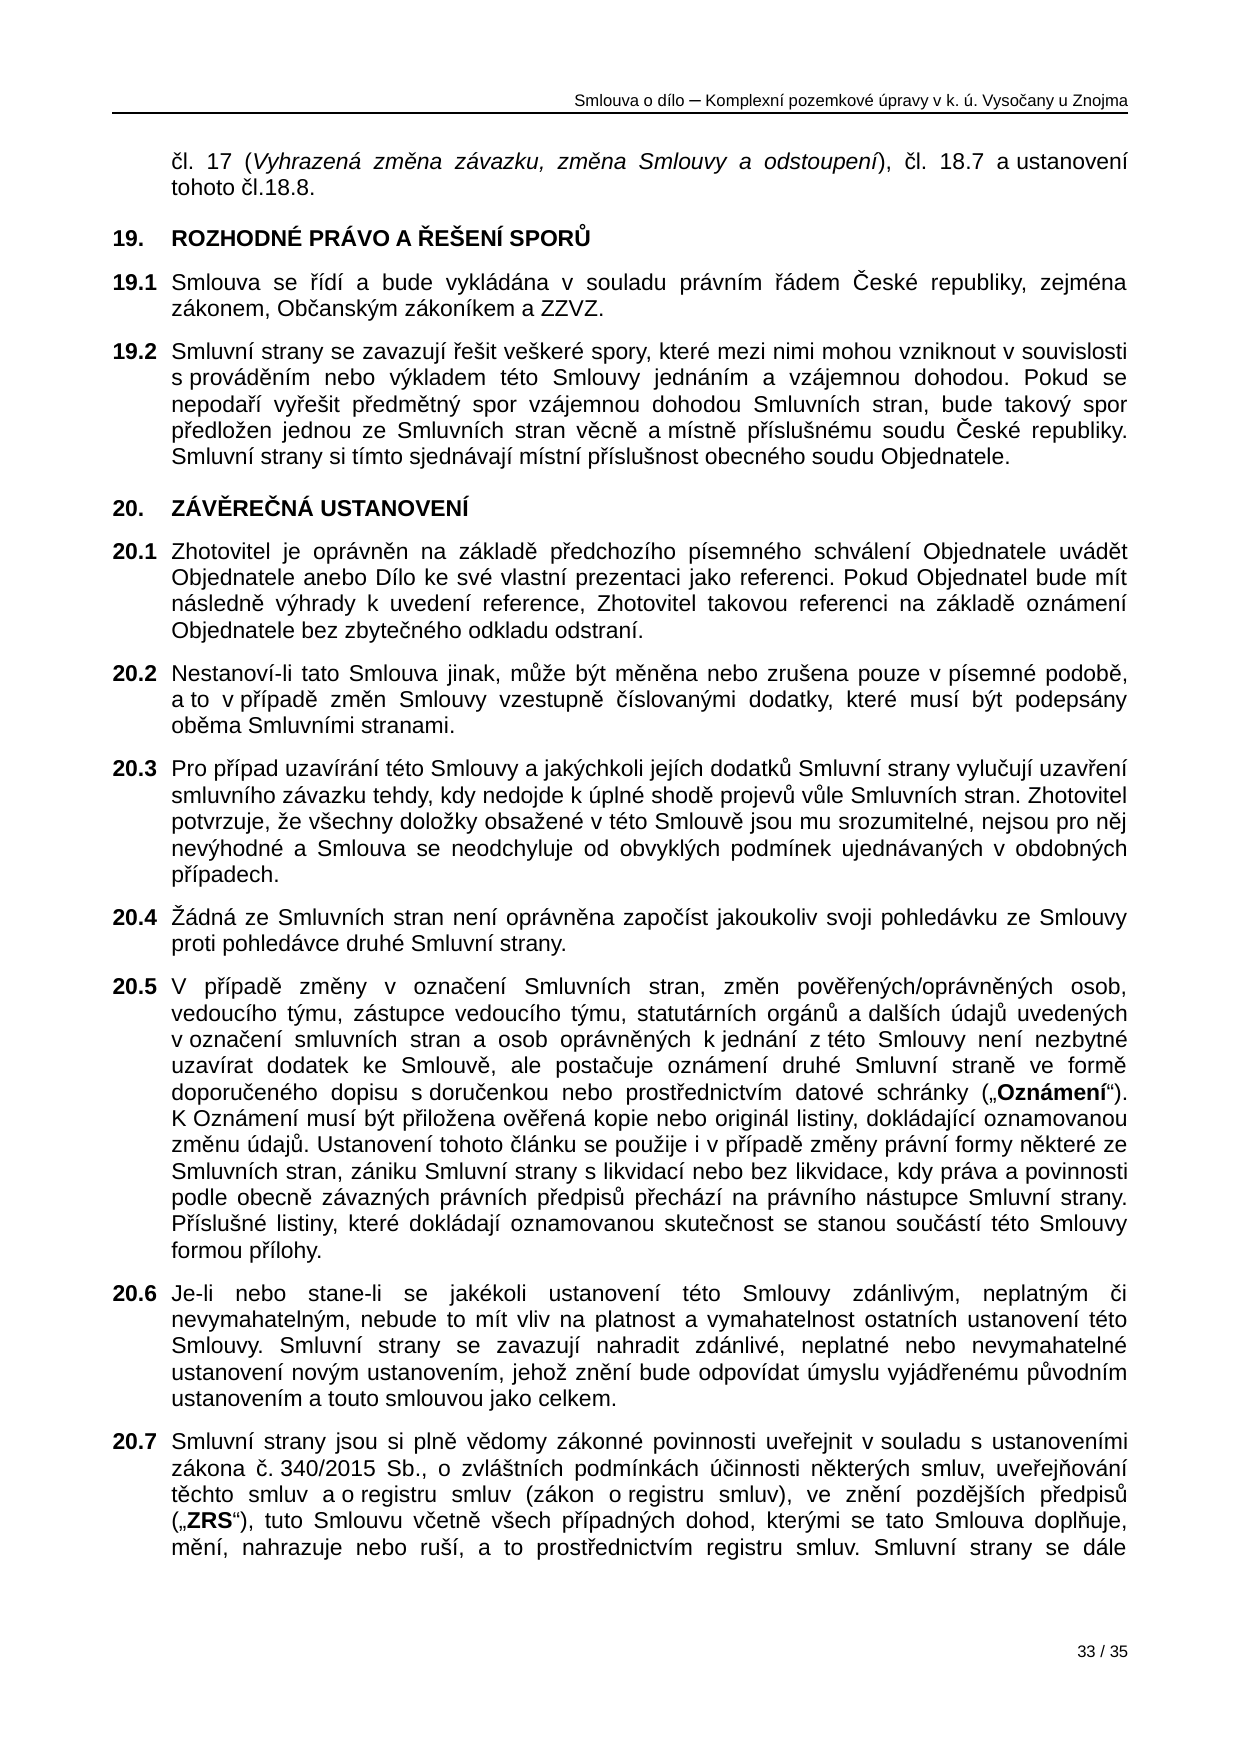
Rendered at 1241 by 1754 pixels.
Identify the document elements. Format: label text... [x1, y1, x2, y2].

text Nestanoví-li tato Smlouva jinak, může být měněna nebo zrušena pouze v písemné podobě, a to v případě změn Smlouvy vzestupně číslovanými dodatky, které musí být podepsány oběma Smluvními stranami. [112, 660, 1128, 739]
text Je-li nebo stane-li se jakékoli ustanovení této Smlouvy zdánlivým, neplatným či nevymahatelným, nebude to mít vliv na platnost a vymahatelnost ostatních ustanovení této Smlouvy. Smluvní strany se zavazují nahradit zdánlivé, neplatné nebo nevymahatelné ustanovení novým ustanovením, jehož znění bude odpovídat úmyslu vyjádřenému původním ustanovením a touto smlouvou jako celkem. [112, 1280, 1128, 1412]
text Rozhodné právo a řešení sporů [112, 225, 1128, 252]
text Závěrečná ustanovení [112, 494, 1128, 521]
text Smlouva se řídí a bude vykládána v souladu právním řádem České republiky, zejména zákonem, Občanským zákoníkem a ZZVZ. [112, 268, 1128, 321]
text Zhotovitel je oprávněn na základě předchozího písemného schválení Objednatele uvádět Objednatele anebo Dílo ke své vlastní prezentaci jako referenci. Pokud Objednatel bude mít následně výhrady k uvedení reference, Zhotovitel takovou referenci na základě oznámení Objednatele bez zbytečného odkladu odstraní. [112, 538, 1128, 643]
text Žádná ze Smluvních stran není oprávněna započíst jakoukoliv svoji pohledávku ze Smlouvy proti pohledávce druhé Smluvní strany. [112, 904, 1128, 957]
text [112, 148, 1128, 200]
text Smluvní strany se zavazují řešit veškeré spory, které mezi nimi mohou vzniknout v souvislosti s prováděním nebo výkladem této Smlouvy jednáním a vzájemnou dohodou. Pokud se nepodaří vyřešit předmětný spor vzájemnou dohodou Smluvních stran, bude takový spor předložen jednou ze Smluvních stran věcně a místně příslušnému soudu České republiky. Smluvní strany si tímto sjednávají místní příslušnost obecného soudu Objednatele. [112, 338, 1128, 469]
text V případě změny v označení Smluvních stran, změn pověřených/oprávněných osob, vedoucího týmu, zástupce vedoucího týmu, statutárních orgánů a dalších údajů uvedených v označení smluvních stran a osob oprávněných k jednání z této Smlouvy není nezbytné uzavírat dodatek ke Smlouvě, ale postačuje oznámení druhé Smluvní straně ve formě doporučeného dopisu s doručenkou nebo prostřednictvím datové schránky („Oznámení“). K Oznámení musí být přiložena ověřená kopie nebo originál listiny, dokládající oznamovanou změnu údajů. Ustanovení tohoto článku se použije i v případě změny právní formy některé ze Smluvních stran, zániku Smluvní strany s likvidací nebo bez likvidace, kdy práva a povinnosti podle obecně závazných právních předpisů přechází na právního nástupce Smluvní strany. Příslušné listiny, které dokládají oznamovanou skutečnost se stanou součástí této Smlouvy formou přílohy. [112, 973, 1128, 1263]
text Pro případ uzavírání této Smlouvy a jakýchkoli jejích dodatků Smluvní strany vylučují uzavření smluvního závazku tehdy, kdy nedojde k úplné shodě projevů vůle Smluvních stran. Zhotovitel potvrzuje, že všechny doložky obsažené v této Smlouvě jsou mu srozumitelné, nejsou pro něj nevýhodné a Smlouva se neodchyluje od obvyklých podmínek ujednávaných v obdobných případech. [112, 755, 1128, 887]
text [112, 1428, 1128, 1560]
